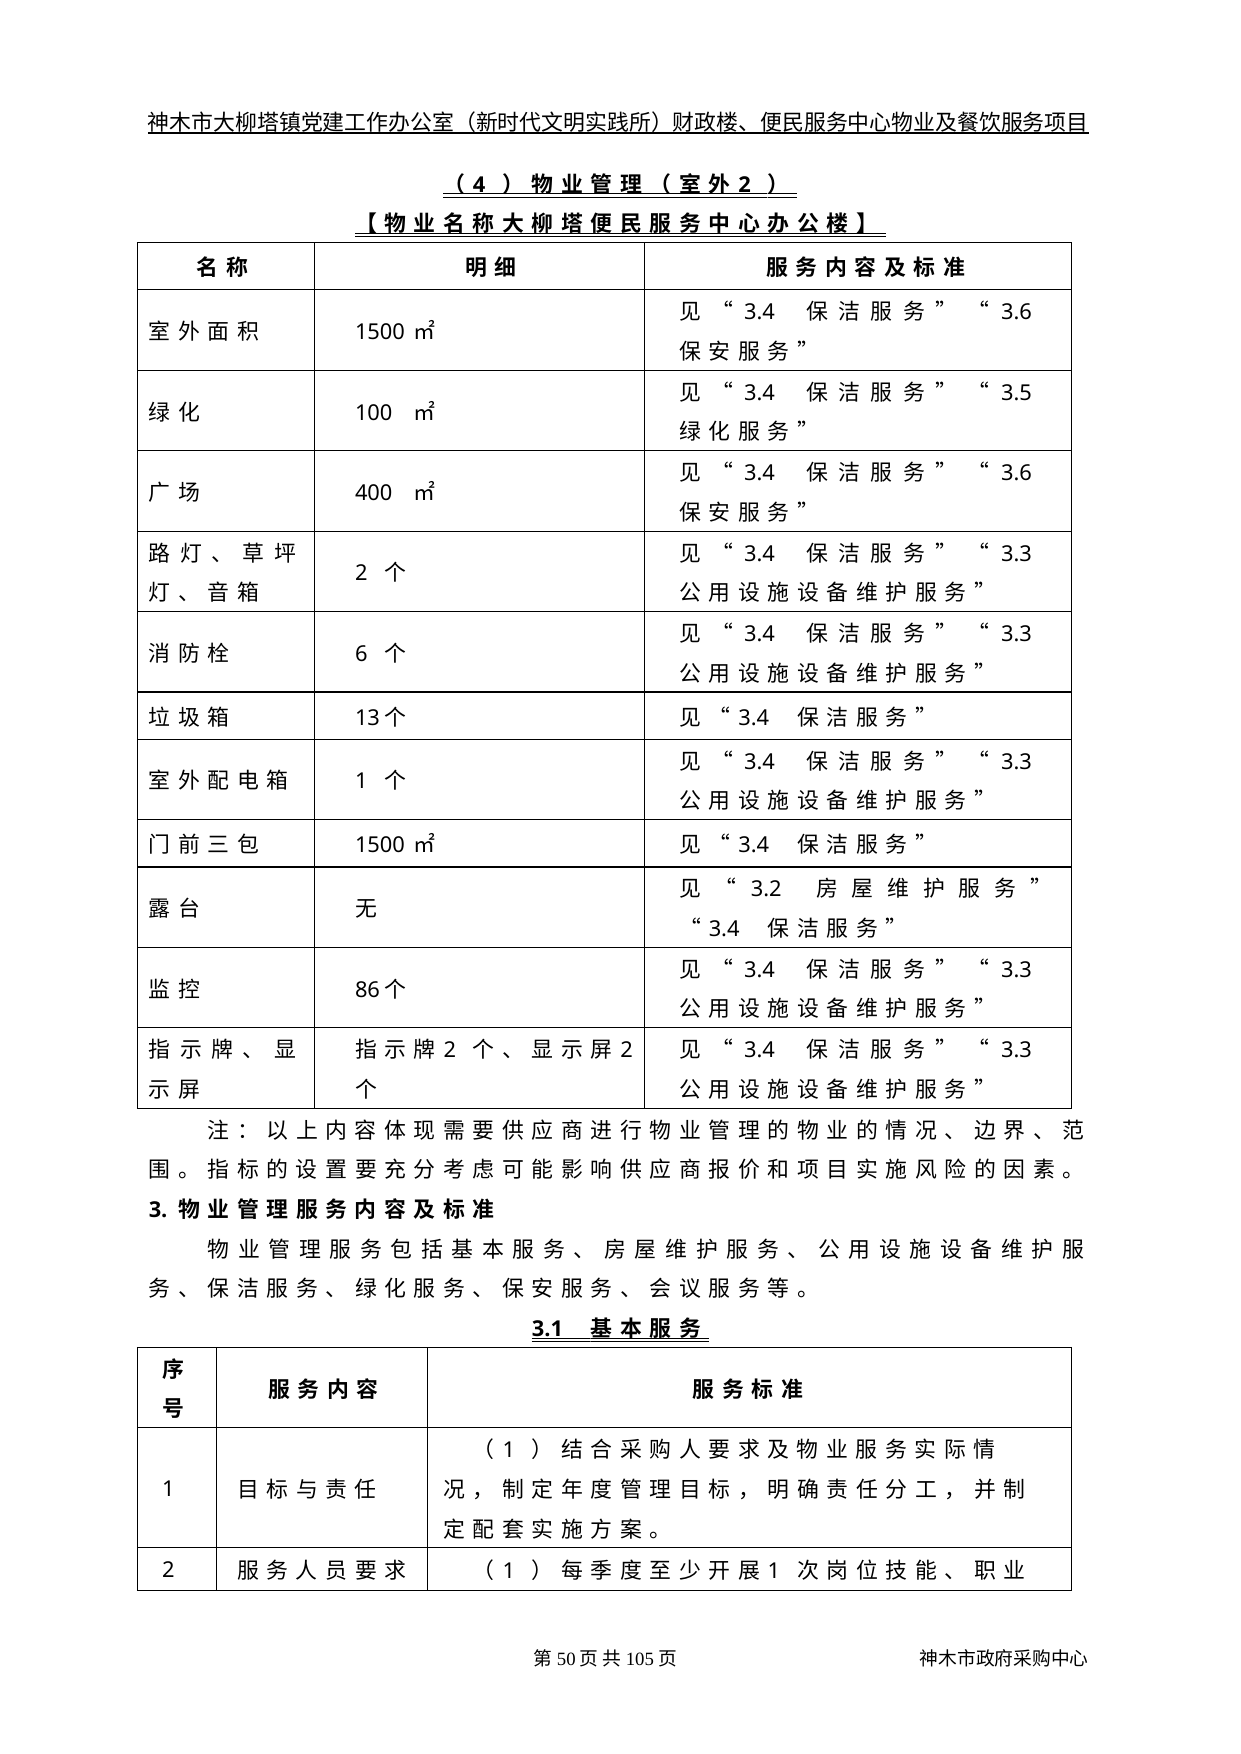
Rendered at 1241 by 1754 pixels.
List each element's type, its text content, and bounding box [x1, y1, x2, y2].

table_cell 见“3.4保洁服务”“3.3公用设施设备维护服务” [645, 740, 1071, 819]
table_cell 门前三包 [138, 820, 314, 866]
table_cell 监控 [138, 948, 314, 1027]
table_cell 无 [315, 868, 644, 947]
table_cell 见“3.4保洁服务”“3.3公用设施设备维护服务” [645, 948, 1071, 1027]
table_cell 1个 [315, 740, 644, 819]
table_cell 见“3.2房屋维护服务”“3.4保洁服务” [645, 868, 1071, 947]
table_cell 服务人员要求 [217, 1548, 427, 1590]
table_cell 绿化 [138, 371, 314, 450]
table_cell 见“3.4保洁服务”“3.3公用设施设备维护服务” [645, 612, 1071, 691]
table_cell 400㎡ [315, 451, 644, 531]
table_cell 指示牌、显示屏 [138, 1028, 314, 1108]
subtitle 【物业名称大柳塔便民服务中心办公楼】 [148, 202, 1092, 242]
table_cell 见“3.4保洁服务” [645, 820, 1071, 866]
table_cell 86个 [315, 948, 644, 1027]
table_cell 室外面积 [138, 290, 314, 370]
table_cell 2 [138, 1548, 216, 1590]
table_cell 1500㎡ [315, 290, 644, 370]
table_cell 垃圾箱 [138, 693, 314, 739]
table_cell 见“3.4保洁服务”“3.3公用设施设备维护服务” [645, 1028, 1071, 1108]
table_header 服务标准 [428, 1348, 1071, 1427]
table_cell 广场 [138, 451, 314, 531]
table_cell 消防栓 [138, 612, 314, 691]
table_cell 100㎡ [315, 371, 644, 450]
table_header 明细 [315, 243, 644, 289]
table_header 序号 [138, 1348, 216, 1427]
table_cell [428, 1548, 1071, 1590]
text 物业管理服务包括基本服务、房屋维护服务、公用设施设备维护服务、保洁服务、绿化服务、保安服务、会议服务等。 [148, 1228, 1092, 1307]
subtitle 3.物业管理服务内容及标准 [148, 1188, 1092, 1228]
table_cell 见“3.4保洁服务” [645, 693, 1071, 739]
table_cell 见“3.4保洁服务”“3.3公用设施设备维护服务” [645, 532, 1071, 611]
table_cell 路灯、草坪灯、音箱 [138, 532, 314, 611]
table_cell 见“3.4保洁服务”“3.6保安服务” [645, 290, 1071, 370]
table_cell （1）结合采购人要求及物业服务实际情况，制定年度管理目标，明确责任分工，并制定配套实施方案。 [428, 1428, 1071, 1547]
table_cell 6个 [315, 612, 644, 691]
table_cell 露台 [138, 868, 314, 947]
subtitle 3.1基本服务 [148, 1307, 1092, 1347]
table_cell 13个 [315, 693, 644, 739]
table_cell 1 [138, 1428, 216, 1547]
table_cell 目标与责任 [217, 1428, 427, 1547]
table_cell 指示牌2个、显示屏2个 [315, 1028, 644, 1108]
table_cell 2个 [315, 532, 644, 611]
text 注：以上内容体现需要供应商进行物业管理的物业的情况、边界、范围。指标的设置要充分考虑可能影响供应商报价和项目实施风险的因素。 [148, 1109, 1092, 1188]
table_header 服务内容 [217, 1348, 427, 1427]
table_cell 见“3.4保洁服务”“3.6保安服务” [645, 451, 1071, 531]
table_header 名称 [138, 243, 314, 289]
table_cell 1500㎡ [315, 820, 644, 866]
subtitle （4）物业管理（室外2） [148, 163, 1092, 202]
table_cell 见“3.4保洁服务”“3.5绿化服务” [645, 371, 1071, 450]
table_cell 室外配电箱 [138, 740, 314, 819]
table_header 服务内容及标准 [645, 243, 1071, 289]
